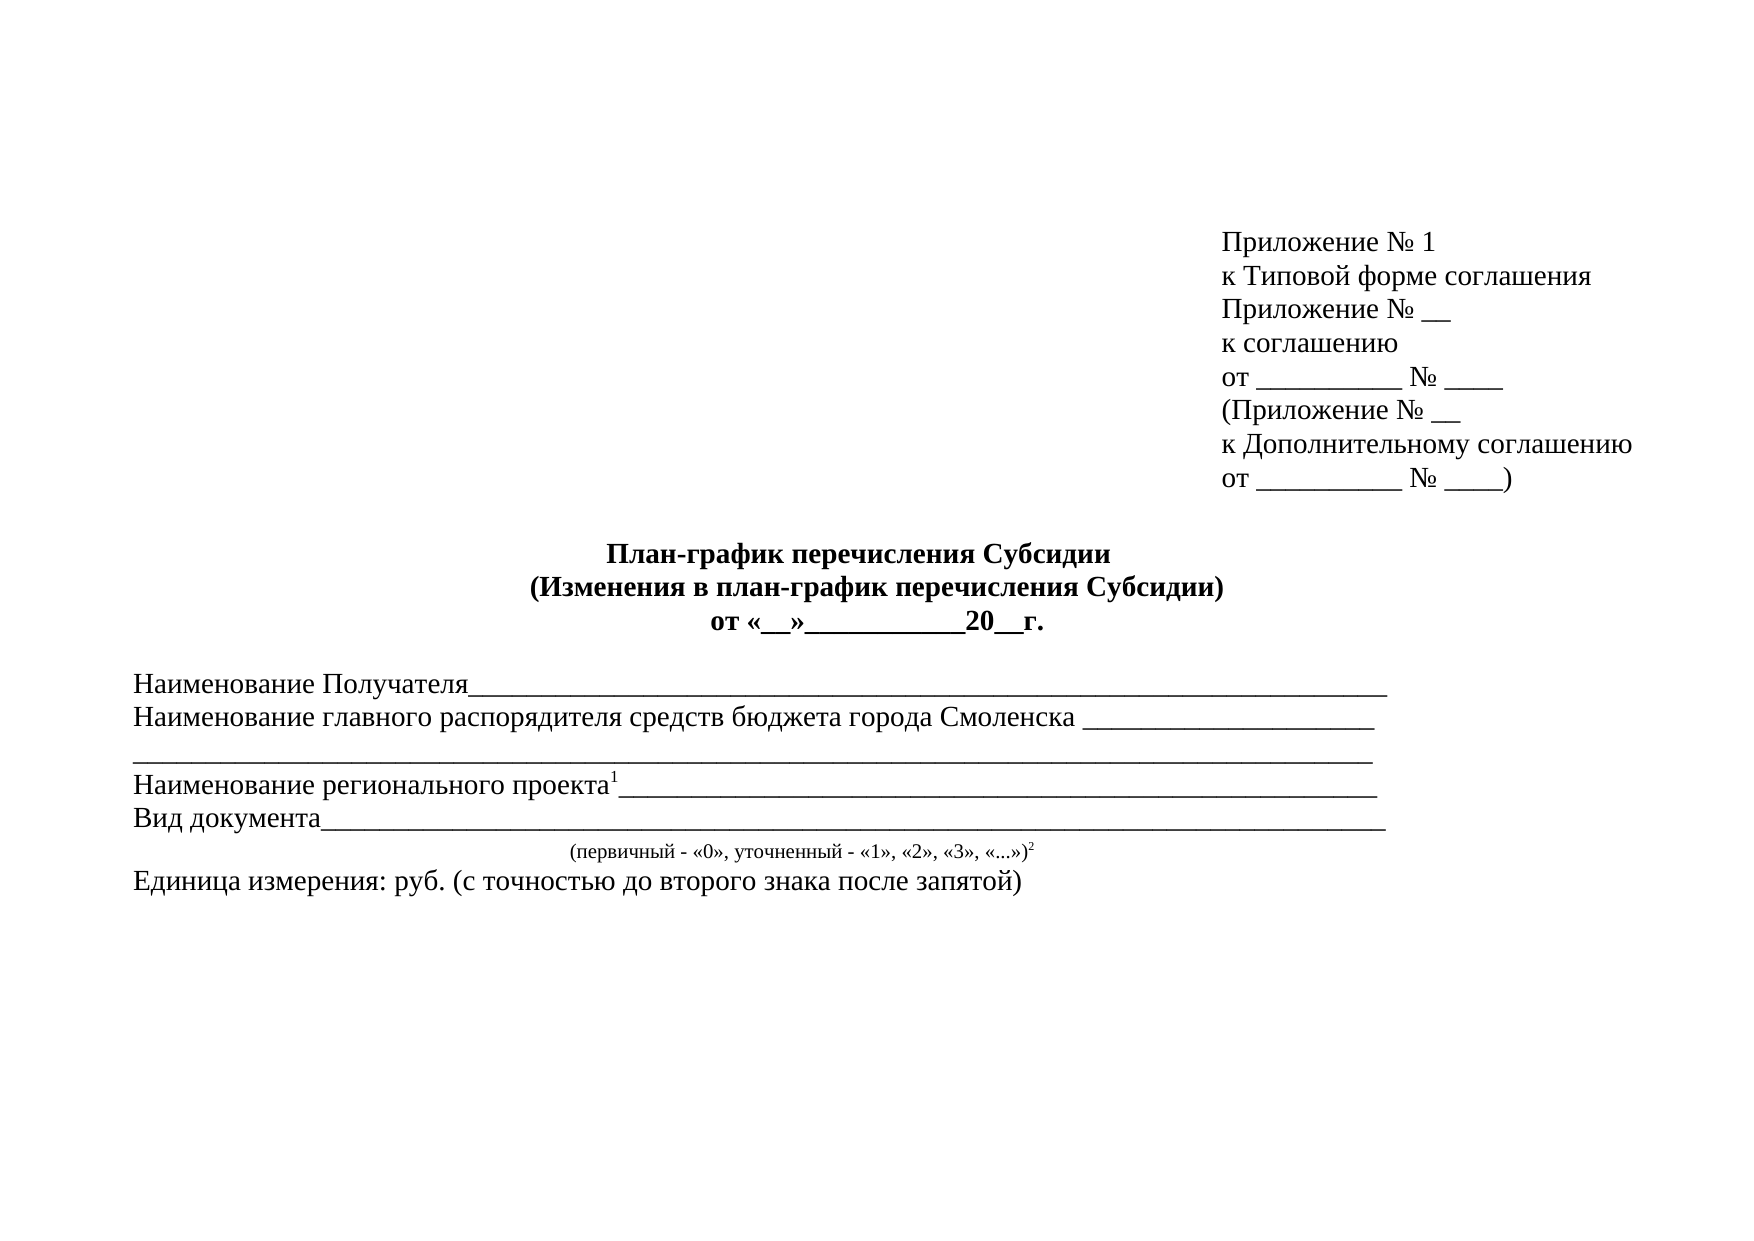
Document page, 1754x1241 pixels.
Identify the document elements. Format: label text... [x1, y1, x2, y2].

text Единица измерения: руб. (с точностью до второго знака после запятой) [59, 863, 1695, 897]
text _____________________________________________________________________________________ [59, 733, 1695, 767]
text План-график перечисления Субсидии [59, 536, 1695, 569]
text Наименование главного распорядителя средств бюджета города Смоленска ____________________ [59, 699, 1695, 733]
text (первичный - «0», уточненный - «1», «2», «3», «...») [59, 834, 1695, 863]
table_header Приложение № 1 к Типовой форме соглашения Приложение № __ к соглашению от __________ № ____ (Приложение № __ к Дополнительному соглашению от __________ № ____) [1210, 224, 1676, 561]
text Наименование регионального проекта____________________________________________________ [59, 767, 1695, 800]
text Наименование Получателя_______________________________________________________________ [59, 666, 1695, 699]
text (Изменения в план-график перечисления Субсидии) [59, 569, 1695, 603]
text от «__»___________20__г. [59, 603, 1695, 637]
text Вид документа_________________________________________________________________________ [59, 801, 1695, 834]
